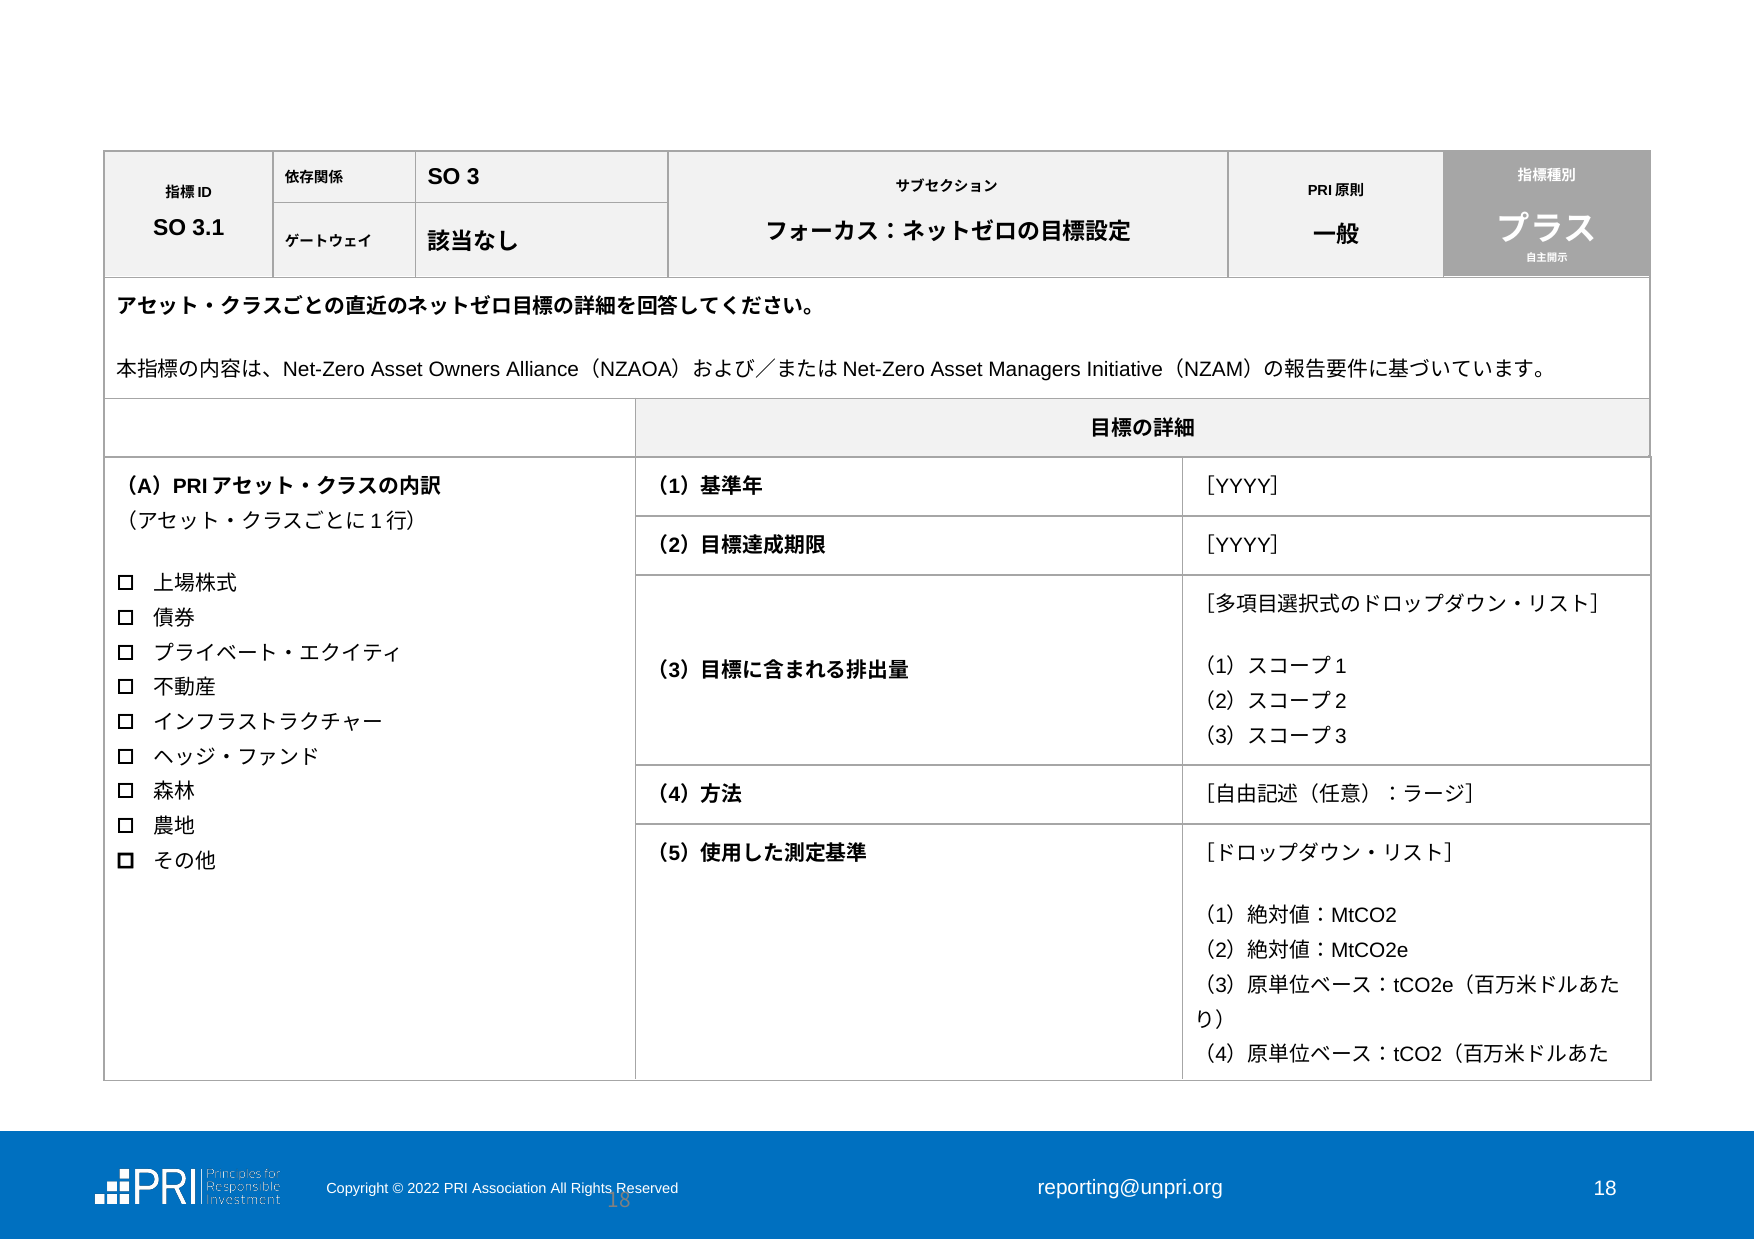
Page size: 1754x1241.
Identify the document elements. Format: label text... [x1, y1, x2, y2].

table_cell ゲートウェイ [274, 203, 415, 276]
table_header SO 3 [416, 152, 667, 201]
table_cell ［多項目選択式のドロップダウン・リスト］ （1）スコープ1 （2）スコープ2 （3）スコープ3 [1183, 576, 1650, 764]
picture [92, 1166, 282, 1207]
table_cell [105, 399, 635, 456]
table_cell 該当なし [416, 203, 667, 276]
table_cell （A）PRIアセット・クラスの内訳 （アセット・クラスごとに1行） 上場株式 債券 プライベート・エクイティ 不動産 インフラストラクチャー ヘッジ・ファンド 森林 農地 その他 [105, 458, 635, 1079]
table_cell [1183, 825, 1650, 1079]
table_cell （1）基準年 [636, 458, 1182, 515]
table_cell アセット・クラスごとの直近のネットゼロ目標の詳細を回答してください。 本指標の内容は、Net-Zero Asset Owners Alliance（NZAOA）および／またはNet-Zero Asset Managers Initiative（NZAM）の報告要件に基づいています。 [105, 278, 1649, 397]
table_cell ［YYYY］ [1183, 517, 1650, 574]
table_cell （4）方法 [636, 766, 1182, 823]
table_cell 目標の詳細 [636, 399, 1649, 456]
table_header 指標種別 プラス 自主開示 [1444, 152, 1649, 276]
table_header 指標ID SO 3.1 [105, 152, 272, 276]
table_cell （5）使用した測定基準 [636, 825, 1182, 1079]
table_cell （3）目標に含まれる排出量 [636, 576, 1182, 764]
table_cell ［YYYY］ [1183, 458, 1650, 515]
table_cell （2）目標達成期限 [636, 517, 1182, 574]
table_header 依存関係 [274, 152, 415, 201]
table_cell ［自由記述（任意）：ラージ］ [1183, 766, 1650, 823]
table_header サブセクション フォーカス：ネットゼロの目標設定 [669, 152, 1227, 276]
table_header PRI原則 一般 [1229, 152, 1443, 276]
